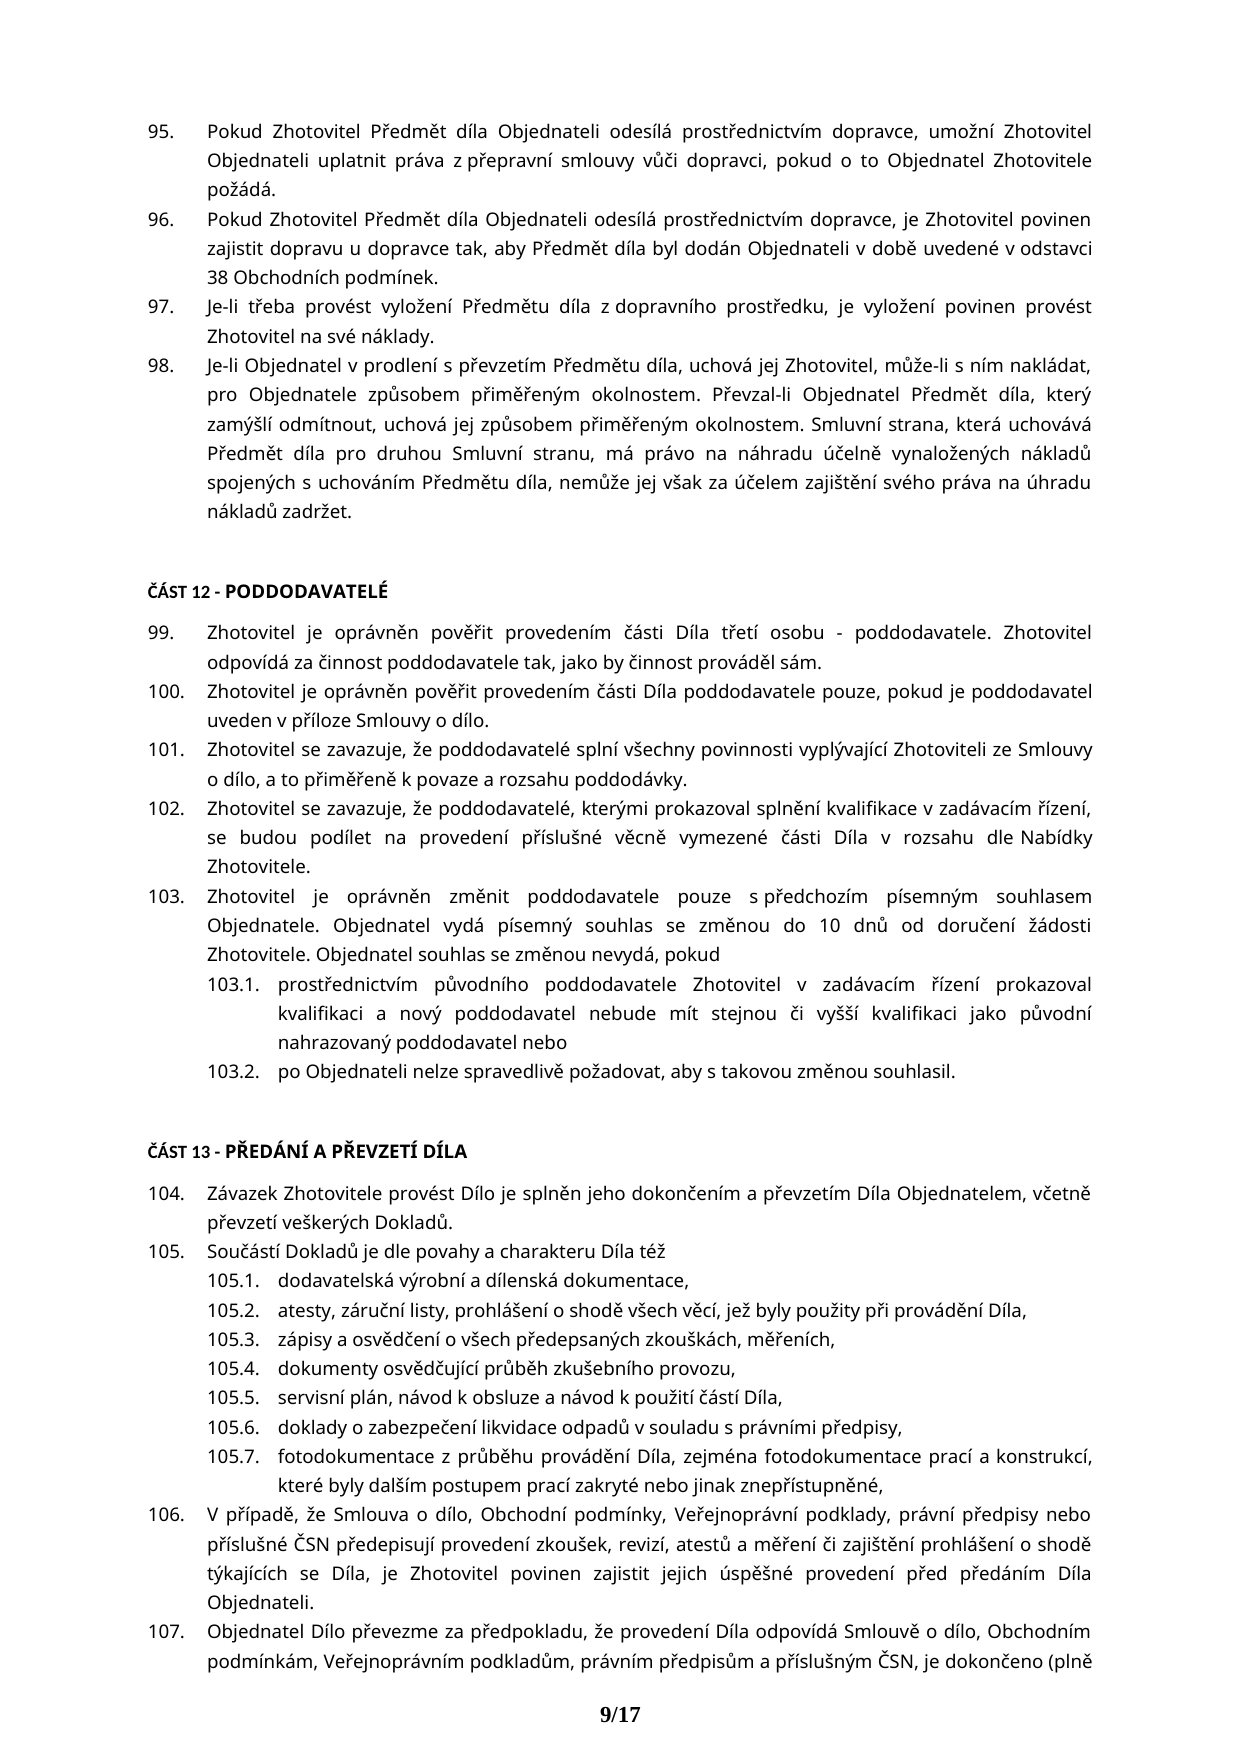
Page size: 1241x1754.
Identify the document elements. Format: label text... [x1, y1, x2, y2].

list prostřednictvím původního poddodavatele Zhotovitel v zadávacím řízení prokazoval kvalifikaci a nový poddodavatel nebude mít stejnou či vyšší kvalifikaci jako původní nahrazovaný poddodavatel nebo [207, 971, 1092, 1055]
list atesty, záruční listy, prohlášení o shodě všech věcí, jež byly použity při provádění Díla, [207, 1297, 1092, 1322]
list Závazek Zhotovitele provést Dílo je splněn jeho dokončením a převzetím Díla Objednatelem, včetně převzetí veškerých Dokladů. [148, 1180, 1092, 1234]
list Je-li třeba provést vyložení Předmětu díla z dopravního prostředku, je vyložení povinen provést Zhotovitel na své náklady. [148, 294, 1092, 348]
list po Objednateli nelze spravedlivě požadovat, aby s takovou změnou souhlasil. [207, 1059, 1092, 1084]
list V případě, že Smlouva o dílo, Obchodní podmínky, Veřejnoprávní podklady, právní předpisy nebo příslušné ČSN předepisují provedení zkoušek, revizí, atestů a měření či zajištění prohlášení o shodě týkajících se Díla, je Zhotovitel povinen zajistit jejich úspěšné provedení před předáním Díla Objednateli. [148, 1502, 1092, 1615]
list Zhotovitel je oprávněn pověřit provedením části Díla poddodavatele pouze, pokud je poddodavatel uveden v příloze Smlouvy o dílo. [148, 678, 1092, 733]
subtitle PODDODAVATELÉ [148, 578, 1092, 603]
list Součástí Dokladů je dle povahy a charakteru Díla též [148, 1238, 1092, 1264]
list Zhotovitel se zavazuje, že poddodavatelé splní všechny povinnosti vyplývající Zhotoviteli ze Smlouvy o dílo, a to přiměřeně k povaze a rozsahu poddodávky. [148, 737, 1092, 792]
list dokumenty osvědčující průběh zkušebního provozu, [207, 1355, 1092, 1381]
list Zhotovitel se zavazuje, že poddodavatelé, kterými prokazoval splnění kvalifikace v zadávacím řízení, se budou podílet na provedení příslušné věcně vymezené části Díla v rozsahu dle Nabídky Zhotovitele. [148, 795, 1092, 879]
list dodavatelská výrobní a dílenská dokumentace, [207, 1268, 1092, 1293]
list Pokud Zhotovitel Předmět díla Objednateli odesílá prostřednictvím dopravce, umožní Zhotovitel Objednateli uplatnit práva z přepravní smlouvy vůči dopravci, pokud o to Objednatel Zhotovitele požádá. [148, 118, 1092, 202]
list Zhotovitel je oprávněn pověřit provedením části Díla třetí osobu - poddodavatele. Zhotovitel odpovídá za činnost poddodavatele tak, jako by činnost prováděl sám. [148, 620, 1092, 674]
list zápisy a osvědčení o všech předepsaných zkouškách, měřeních, [207, 1326, 1092, 1352]
list doklady o zabezpečení likvidace odpadů v souladu s právními předpisy, [207, 1414, 1092, 1439]
list fotodokumentace z průběhu provádění Díla, zejména fotodokumentace prací a konstrukcí, které byly dalším postupem prací zakryté nebo jinak znepřístupněné, [207, 1443, 1092, 1498]
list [148, 1619, 1092, 1674]
list Pokud Zhotovitel Předmět díla Objednateli odesílá prostřednictvím dopravce, je Zhotovitel povinen zajistit dopravu u dopravce tak, aby Předmět díla byl dodán Objednateli v době uvedené v odstavci 38 Obchodních podmínek. [148, 206, 1092, 290]
list Zhotovitel je oprávněn změnit poddodavatele pouze s předchozím písemným souhlasem Objednatele. Objednatel vydá písemný souhlas se změnou do 10 dnů od doručení žádosti Zhotovitele. Objednatel souhlas se změnou nevydá, pokud [148, 883, 1092, 967]
list Je-li Objednatel v prodlení s převzetím Předmětu díla, uchová jej Zhotovitel, může-li s ním nakládat, pro Objednatele způsobem přiměřeným okolnostem. Převzal-li Objednatel Předmět díla, který zamýšlí odmítnout, uchová jej způsobem přiměřeným okolnostem. Smluvní strana, která uchovává Předmět díla pro druhou Smluvní stranu, má právo na náhradu účelně vynaložených nákladů spojených s uchováním Předmětu díla, nemůže jej však za účelem zajištění svého práva na úhradu nákladů zadržet. [148, 352, 1092, 524]
subtitle PŘEDÁNÍ A PŘEVZETÍ DÍLA [148, 1138, 1092, 1163]
list servisní plán, návod k obsluze a návod k použití částí Díla, [207, 1385, 1092, 1410]
